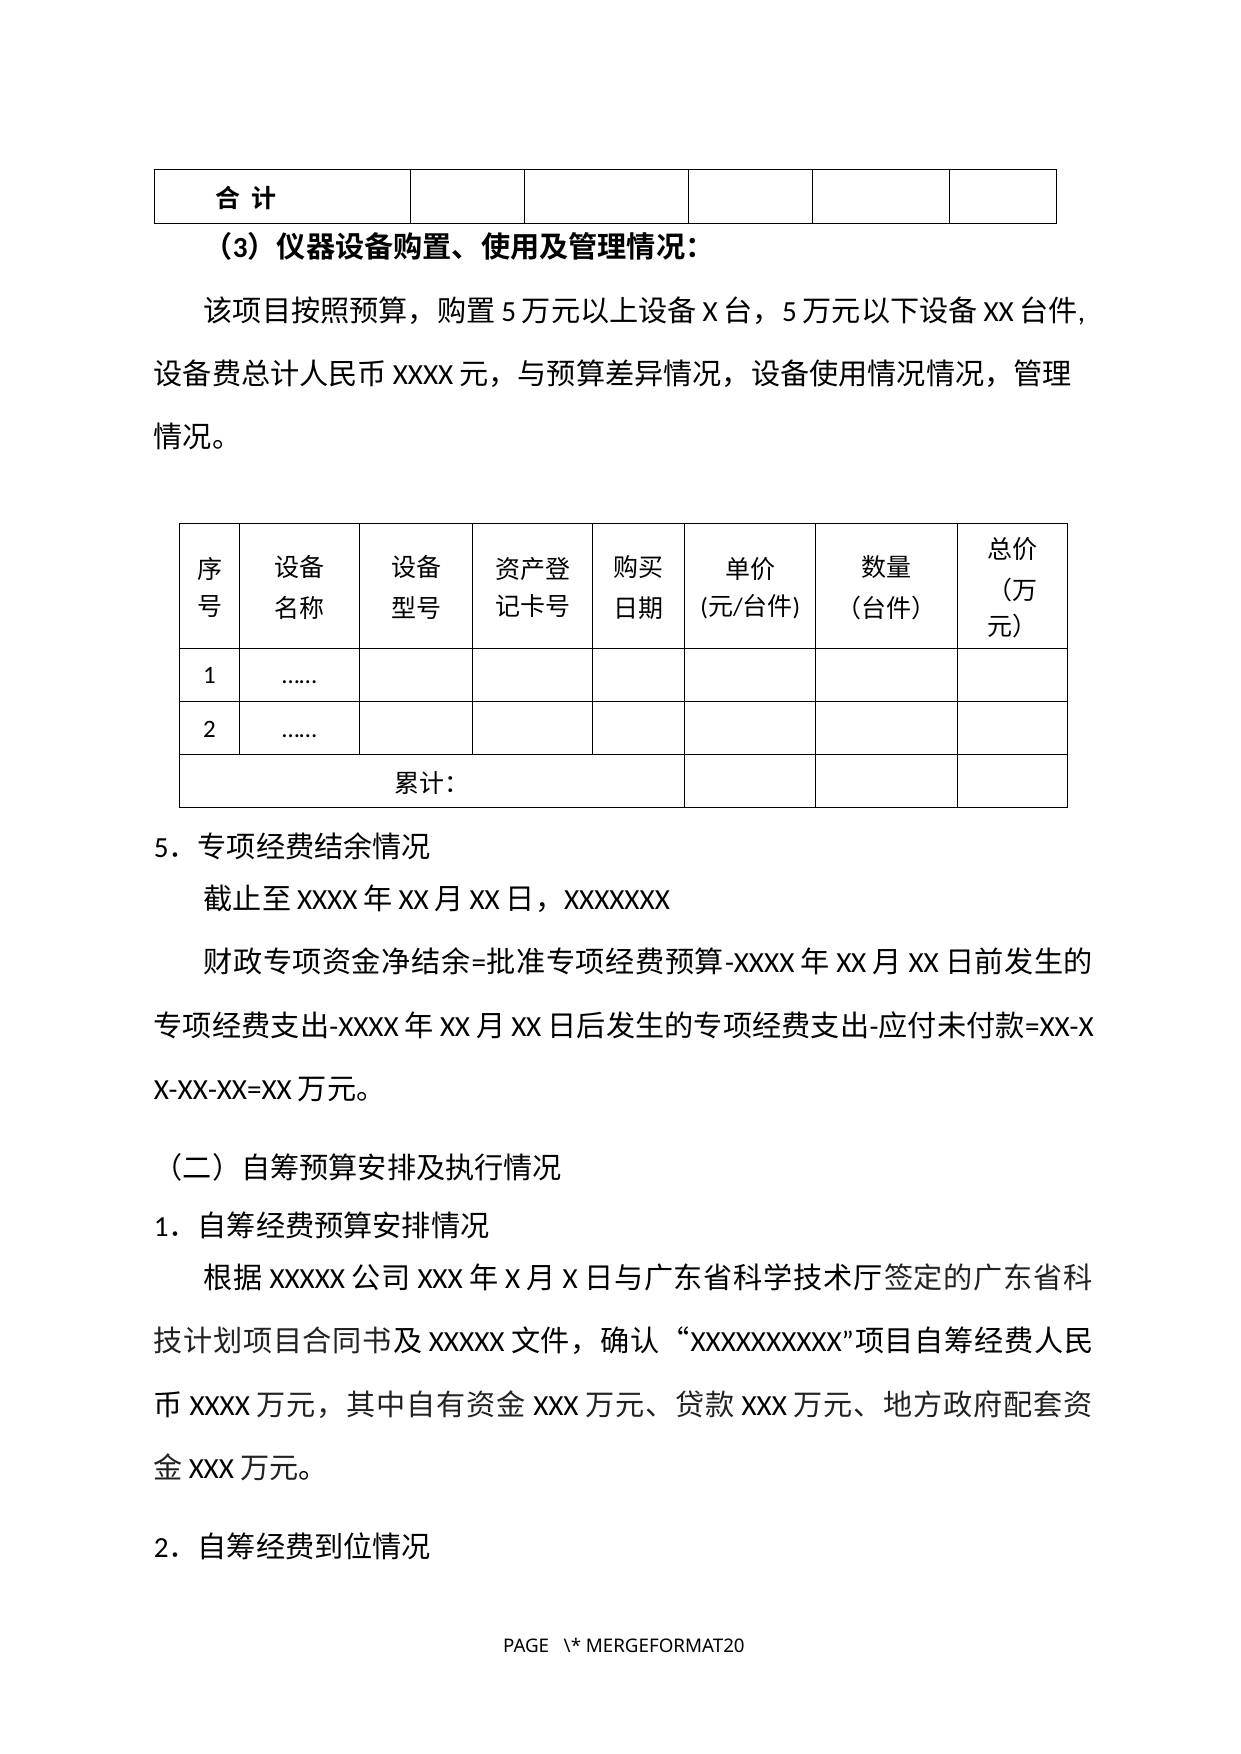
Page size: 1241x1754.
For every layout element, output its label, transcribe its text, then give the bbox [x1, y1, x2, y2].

table_cell [816, 755, 957, 807]
table_header 资产登记卡号 [473, 524, 592, 648]
text （3）仪器设备购置、使用及管理情况： [153, 224, 1094, 266]
table_cell [958, 649, 1067, 701]
text 根据XXXXX公司XXX年X月X日与广东省科学技术厅签定的广东省科技计划项目合同书及XXXXX文件，确认“XXXXXXXXXX”项目自筹经费人民币XXXX万元，其中自有资金XXX万元、贷款XXX万元、地方政府配套资金XXX万元。 [153, 1254, 1094, 1487]
text 该项目按照预算，购置5万元以上设备X台，5万元以下设备XX台件,设备费总计人民币XXXX元，与预算差异情况，设备使用情况情况，管理情况。 [153, 287, 1094, 456]
table_cell …… [240, 649, 359, 701]
table_header 设备 名称 [240, 524, 359, 648]
table_cell 累计： [180, 755, 684, 807]
table_cell 2 [180, 702, 239, 754]
table_cell [813, 170, 949, 223]
table_cell [958, 702, 1067, 754]
table_cell [689, 170, 812, 223]
table_cell [525, 170, 688, 223]
table_cell [958, 755, 1067, 807]
table_cell [685, 755, 815, 807]
text 1．自筹经费预算安排情况 [153, 1203, 1094, 1245]
table_cell [411, 170, 524, 223]
table_header 序号 [180, 524, 239, 648]
table_cell [685, 649, 815, 701]
text 财政专项资金净结余=批准专项经费预算-XXXX年XX月XX日前发生的专项经费支出-XXXX年XX月XX日后发生的专项经费支出-应付未付款=XX-XX-XX-XX=XX万元。 [153, 939, 1094, 1108]
table_header 总价 （万元） [958, 524, 1067, 648]
table_cell [360, 649, 472, 701]
table_header 设备 型号 [360, 524, 472, 648]
table_cell [473, 649, 592, 701]
table_header 数量 （台件） [816, 524, 957, 648]
table_cell [360, 702, 472, 754]
table_cell [685, 702, 815, 754]
table_cell [593, 702, 684, 754]
table_cell [816, 702, 957, 754]
table_header 购买 日期 [593, 524, 684, 648]
table_cell [473, 702, 592, 754]
text （二）自筹预算安排及执行情况 [153, 1145, 1094, 1187]
text 5．专项经费结余情况 [153, 824, 1094, 866]
text 2．自筹经费到位情况 [153, 1524, 1094, 1566]
table_cell [950, 170, 1056, 223]
table_cell …… [240, 702, 359, 754]
table_header 单价 (元/台件) [685, 524, 815, 648]
table_cell [816, 649, 957, 701]
table_cell [593, 649, 684, 701]
table_cell 1 [180, 649, 239, 701]
table_cell 合 计 [155, 170, 410, 223]
text 截止至XXXX年XX月XX日，XXXXXXX [153, 876, 1094, 918]
